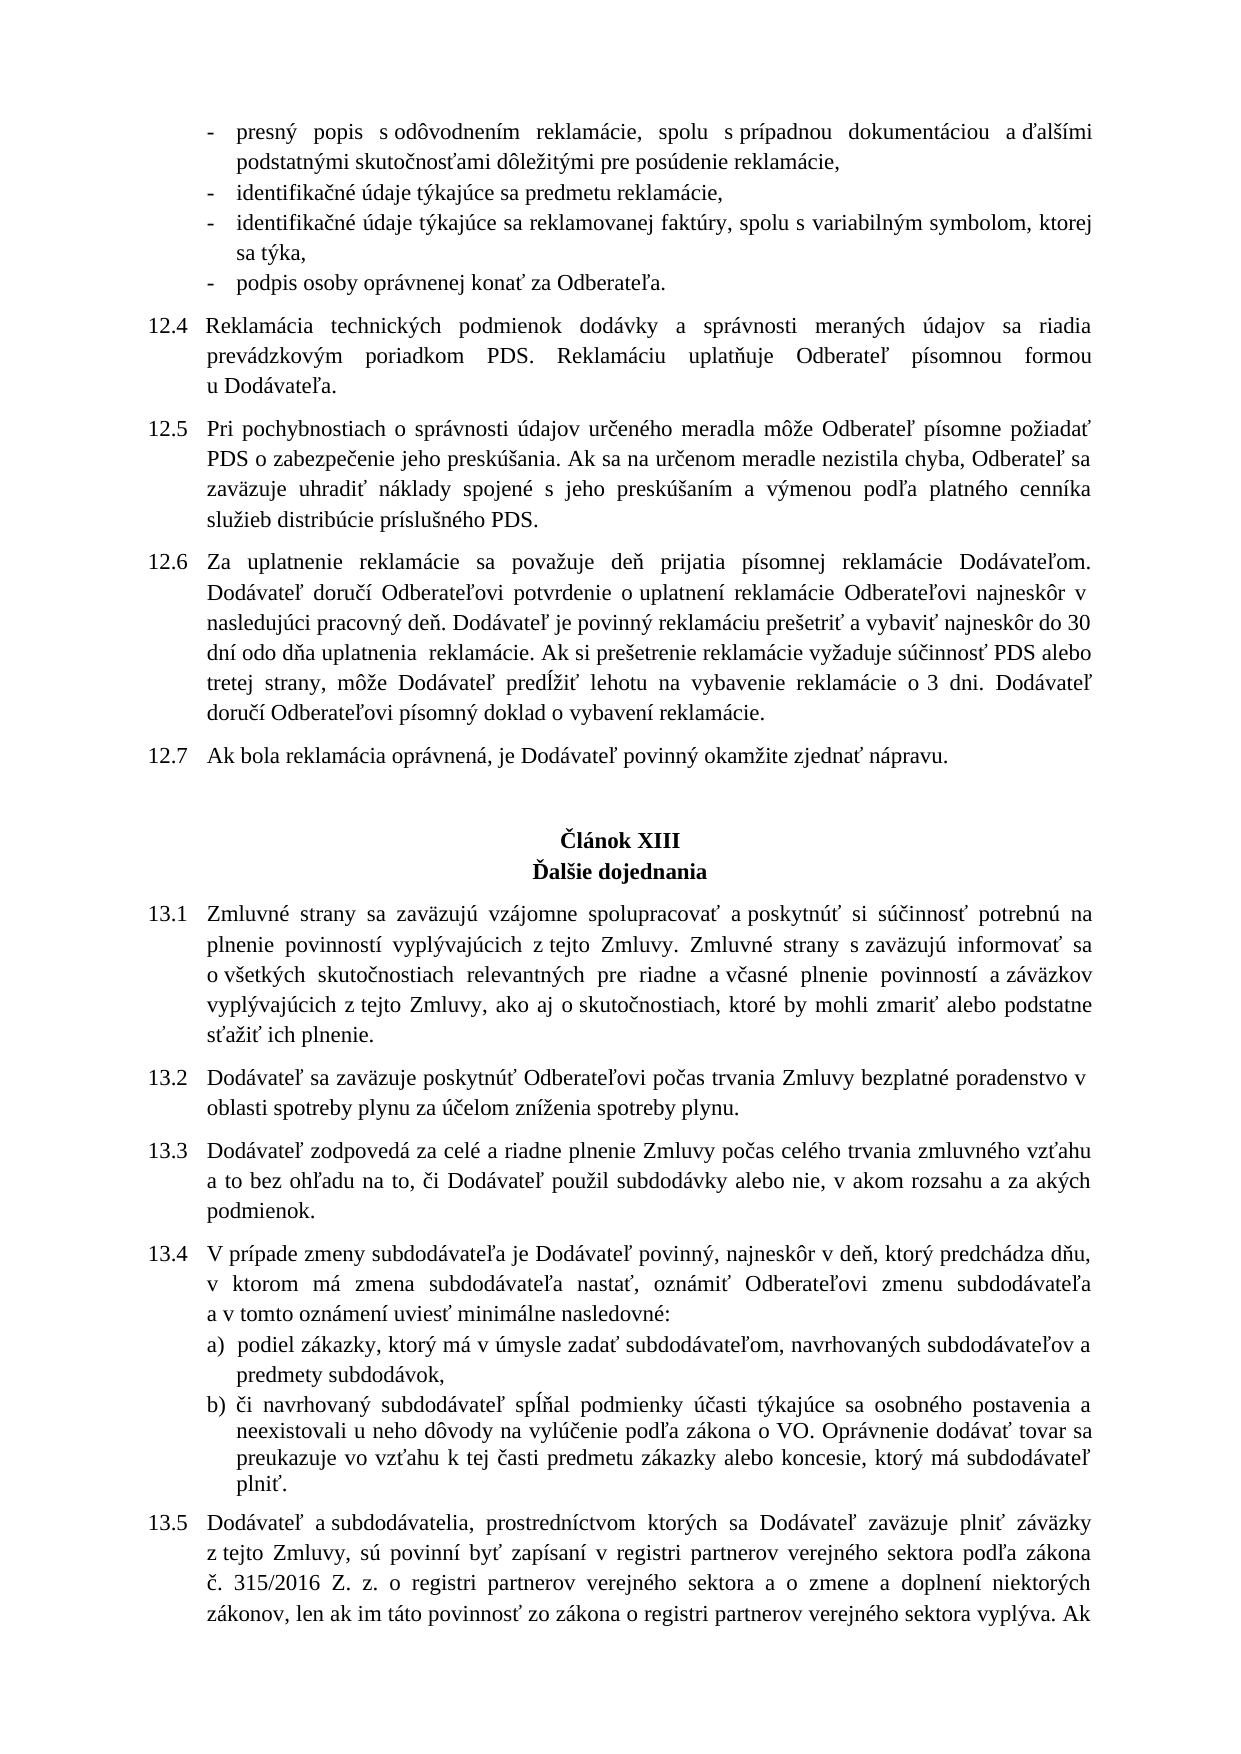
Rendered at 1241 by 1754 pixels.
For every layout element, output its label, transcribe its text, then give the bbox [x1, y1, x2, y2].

text - podpis osoby oprávnenej konať za Odberateľa. [207, 269, 1093, 296]
text 12.7 Ak bola reklamácia oprávnená, je Dodávateľ povinný okamžite zjednať nápravu. [148, 742, 1093, 768]
text b) či navrhovaný subdodávateľ spĺňal podmienky účasti týkajúce sa osobného postavenia a neexistovali u neho dôvody na vylúčenie podľa zákona o VO. Oprávnenie dodávať tovar sa preukazuje vo vzťahu k tej časti predmetu zákazky alebo koncesie, ktorý má subdodávateľ plniť. [207, 1391, 1093, 1496]
text 12.5 Pri pochybnostiach o správnosti údajov určeného meradla môže Odberateľ písomne požiadať PDS o zabezpečenie jeho preskúšania. Ak sa na určenom meradle nezistila chyba, Odberateľ sa zaväzuje uhradiť náklady spojené s jeho preskúšaním a výmenou podľa platného cenníka služieb distribúcie príslušného PDS. [148, 415, 1093, 532]
text 12.4 Reklamácia technických podmienok dodávky a správnosti meraných údajov sa riadia prevádzkovým poriadkom PDS. Reklamáciu uplatňuje Odberateľ písomnou formou u Dodávateľa. [148, 312, 1093, 399]
text 13.1 Zmluvné strany sa zaväzujú vzájomne spolupracovať a poskytnúť si súčinnosť potrebnú na plnenie povinností vyplývajúcich z tejto Zmluvy. Zmluvné strany s zaväzujú informovať sa o všetkých skutočnostiach relevantných pre riadne a včasné plnenie povinností a záväzkov vyplývajúcich z tejto Zmluvy, ako aj o skutočnostiach, ktoré by mohli zmariť alebo podstatne sťažiť ich plnenie. [148, 900, 1093, 1048]
text - presný popis s odôvodnením reklamácie, spolu s prípadnou dokumentáciou a ďalšími podstatnými skutočnosťami dôležitými pre posúdenie reklamácie, [207, 118, 1093, 175]
text - identifikačné údaje týkajúce sa reklamovanej faktúry, spolu s variabilným symbolom, ktorej sa týka, [207, 209, 1093, 265]
text 13.4 V prípade zmeny subdodávateľa je Dodávateľ povinný, najneskôr v deň, ktorý predchádza dňu, v ktorom má zmena subdodávateľa nastať, oznámiť Odberateľovi zmenu subdodávateľa a v tomto oznámení uviesť minimálne nasledovné: [148, 1240, 1093, 1327]
text 13.2 Dodávateľ sa zaväzuje poskytnúť Odberateľovi počas trvania Zmluvy bezplatné poradenstvo v oblasti spotreby plynu za účelom zníženia spotreby plynu. [148, 1064, 1093, 1121]
text Článok XIII [148, 827, 1093, 854]
text 13.3 Dodávateľ zodpovedá za celé a riadne plnenie Zmluvy počas celého trvania zmluvného vzťahu a to bez ohľadu na to, či Dodávateľ použil subdodávky alebo nie, v akom rozsahu a za akých podmienok. [148, 1137, 1093, 1224]
text 12.6 Za uplatnenie reklamácie sa považuje deň prijatia písomnej reklamácie Dodávateľom. Dodávateľ doručí Odberateľovi potvrdenie o uplatnení reklamácie Odberateľovi najneskôr v nasledujúci pracovný deň. Dodávateľ je povinný reklamáciu prešetriť a vybaviť najneskôr do 30 dní odo dňa uplatnenia reklamácie. Ak si prešetrenie reklamácie vyžaduje súčinnosť PDS alebo tretej strany, môže Dodávateľ predĺžiť lehotu na vybavenie reklamácie o 3 dni. Dodávateľ doručí Odberateľovi písomný doklad o vybavení reklamácie. [148, 548, 1093, 726]
text a) podiel zákazky, ktorý má v úmysle zadať subdodávateľom, navrhovaných subdodávateľov a predmety subdodávok, [207, 1331, 1093, 1387]
text Ďalšie dojednania [148, 858, 1092, 884]
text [148, 1509, 1093, 1626]
text - identifikačné údaje týkajúce sa predmetu reklamácie, [207, 178, 1093, 205]
